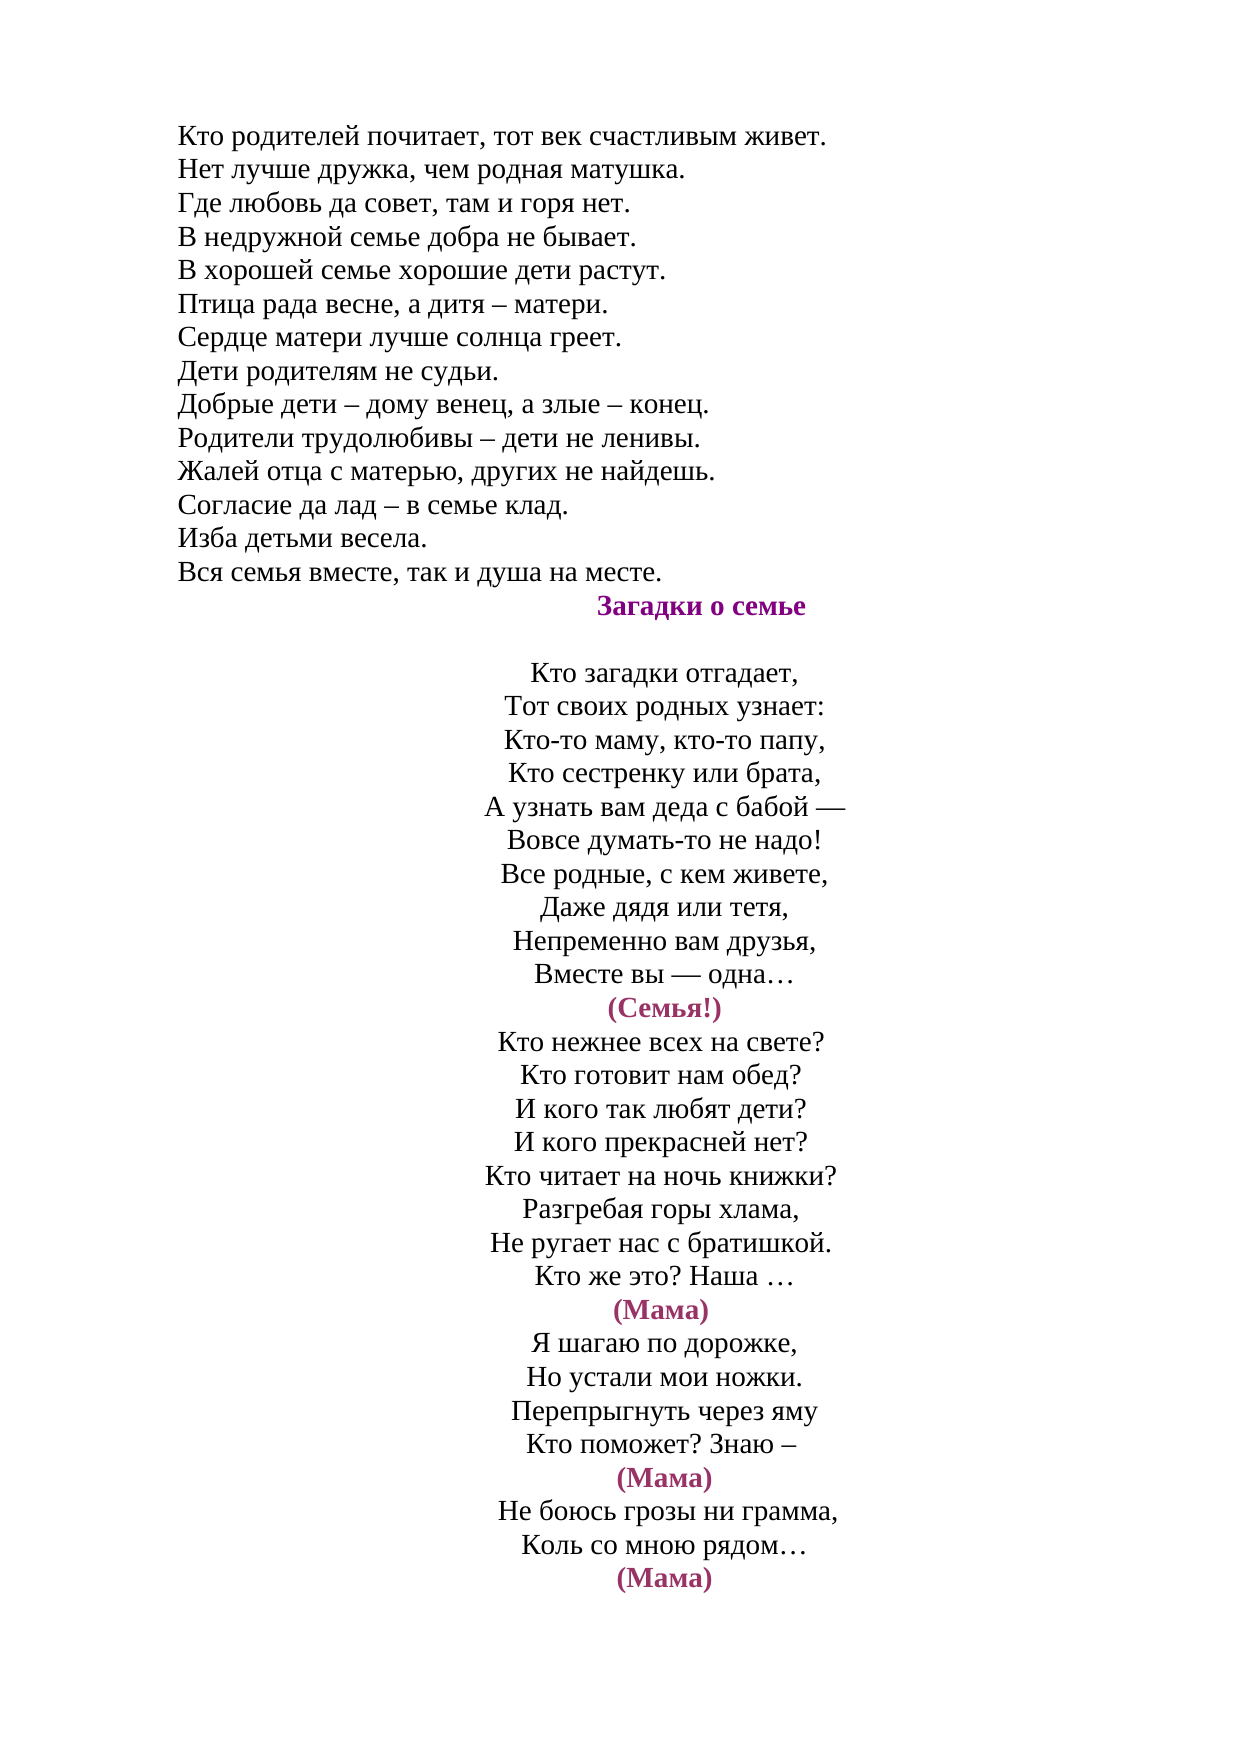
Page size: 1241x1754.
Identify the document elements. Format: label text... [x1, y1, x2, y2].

text Загадки о семье [177, 588, 1152, 621]
text (Семья!) [177, 990, 1152, 1024]
text Не боюсь грозы ни грамма, Коль со мною рядом… (Мама) [177, 1493, 1152, 1594]
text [177, 118, 1152, 588]
text (Мама) [177, 1292, 1152, 1326]
text Кто нежнее всех на свете? Кто готовит нам обед? И кого так любят дети? И кого прекрасней нет? Кто читает на ночь книжки? Разгребая горы хлама, Не ругает нас с братишкой. Кто же это? Наша … [177, 1024, 1152, 1292]
text Я шагаю по дорожке, Но устали мои ножки. Перепрыгнуть через яму Кто поможет? Знаю – (Мама) [177, 1326, 1152, 1493]
text Кто загадки отгадает, Тот своих родных узнает: Кто-то маму, кто-то папу, Кто сестренку или брата, А узнать вам деда с бабой — Вовсе думать-то не надо! Все родные, с кем живете, Даже дядя или тетя, Непременно вам друзья, Вместе вы — одна… [177, 655, 1152, 990]
